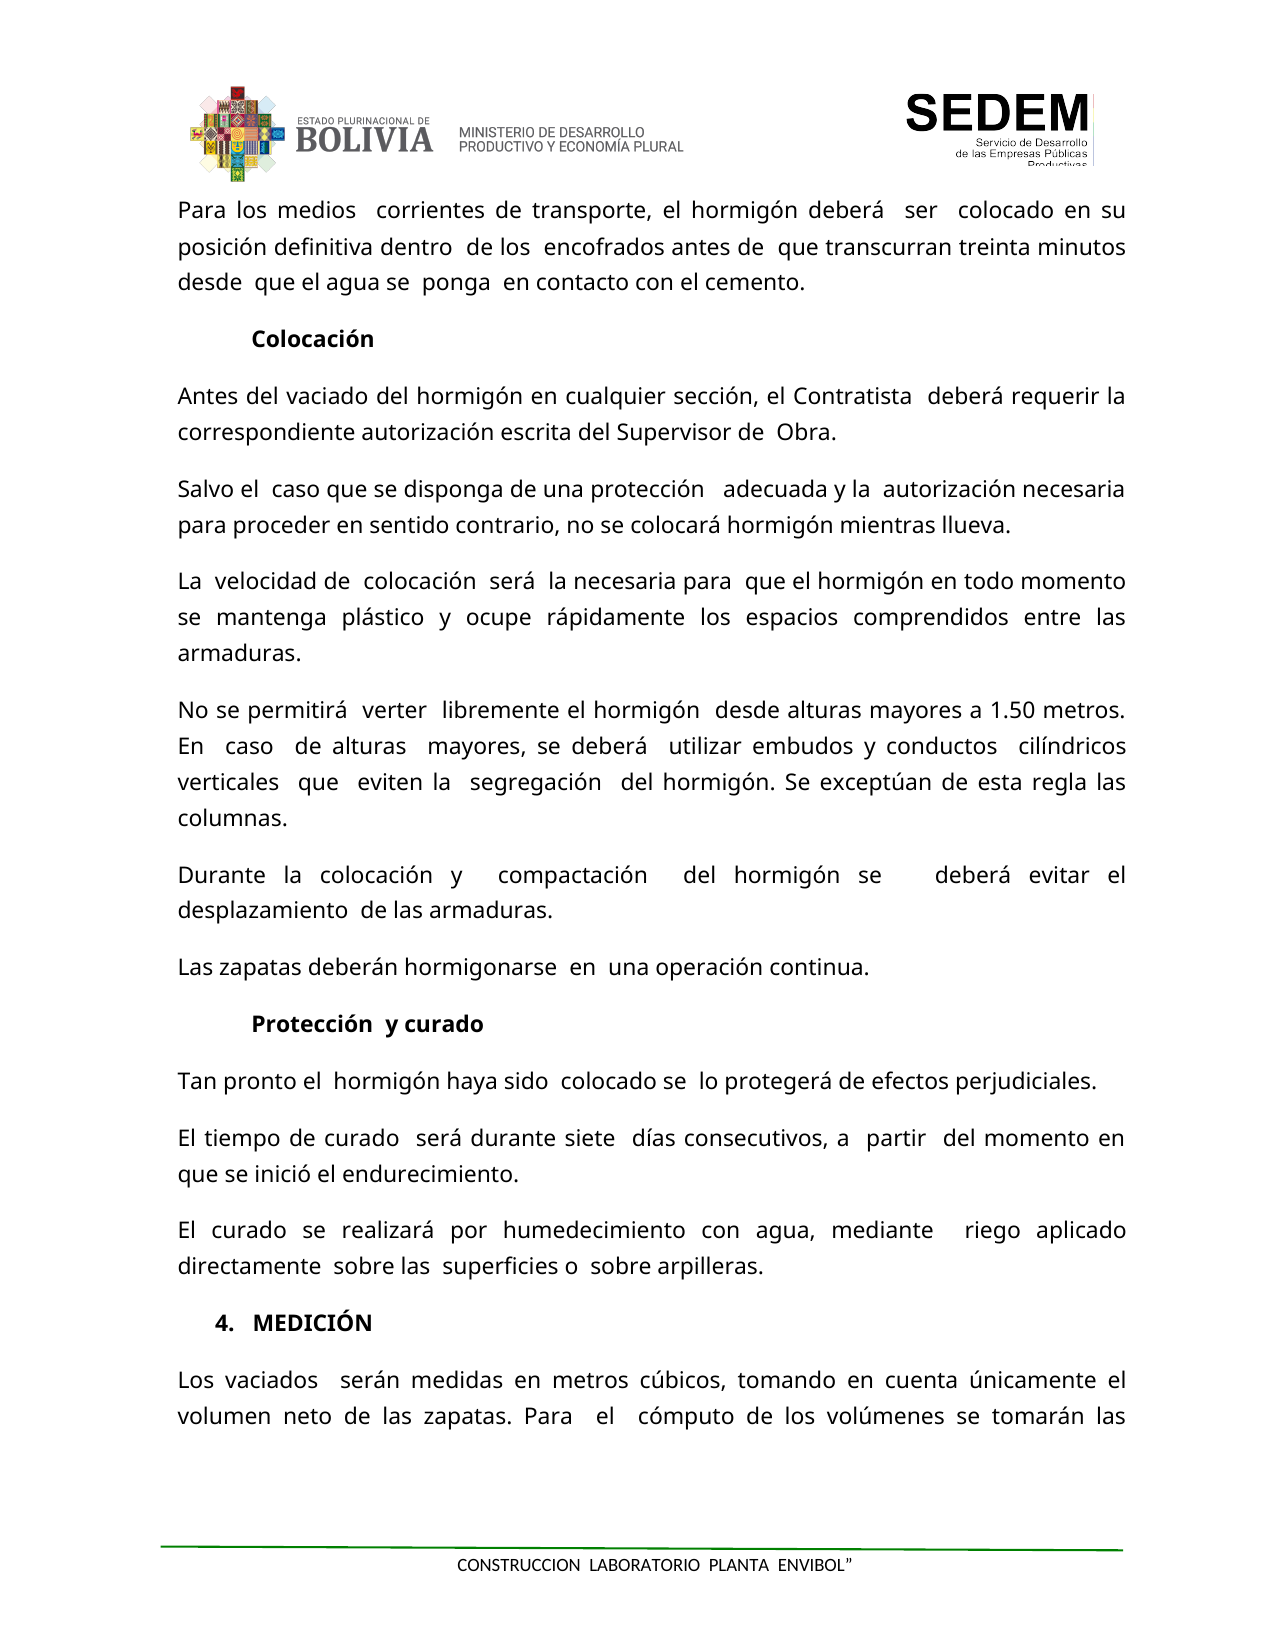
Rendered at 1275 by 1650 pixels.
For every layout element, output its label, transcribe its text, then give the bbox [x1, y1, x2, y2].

text Colocación [177, 323, 1127, 354]
list MEDICIÓN [215, 1307, 1127, 1338]
picture [906, 93, 1094, 166]
text Antes del vaciado del hormigón en cualquier sección, el Contratista deberá requerir la correspondiente autorización escrita del Supervisor de Obra. [177, 380, 1127, 447]
text No se permitirá verter libremente el hormigón desde alturas mayores a 1.50 metros. En caso de alturas mayores, se deberá utilizar embudos y conductos cilíndricos verticales que eviten la segregación del hormigón. Se exceptúan de esta regla las columnas. [177, 694, 1127, 833]
text Para los medios corrientes de transporte, el hormigón deberá ser colocado en su posición definitiva dentro de los encofrados antes de que transcurran treinta minutos desde que el agua se ponga en contacto con el cemento. [177, 194, 1127, 298]
text El curado se realizará por humedecimiento con agua, mediante riego aplicado directamente sobre las superficies o sobre arpilleras. [177, 1214, 1127, 1281]
text Protección y curado [177, 1008, 1127, 1039]
text Tan pronto el hormigón haya sido colocado se lo protegerá de efectos perjudiciales. [177, 1065, 1127, 1096]
text El tiempo de curado será durante siete días consecutivos, a partir del momento en que se inició el endurecimiento. [177, 1122, 1127, 1189]
picture [177, 73, 684, 195]
text Durante la colocación y compactación del hormigón se deberá evitar el desplazamiento de las armaduras. [177, 858, 1127, 926]
text La velocidad de colocación será la necesaria para que el hormigón en todo momento se mantenga plástico y ocupe rápidamente los espacios comprendidos entre las armaduras. [177, 565, 1127, 668]
text Salvo el caso que se disponga de una protección adecuada y la autorización necesaria para proceder en sentido contrario, no se colocará hormigón mientras llueva. [177, 473, 1127, 540]
text Las zapatas deberán hormigonarse en una operación continua. [177, 951, 1127, 982]
